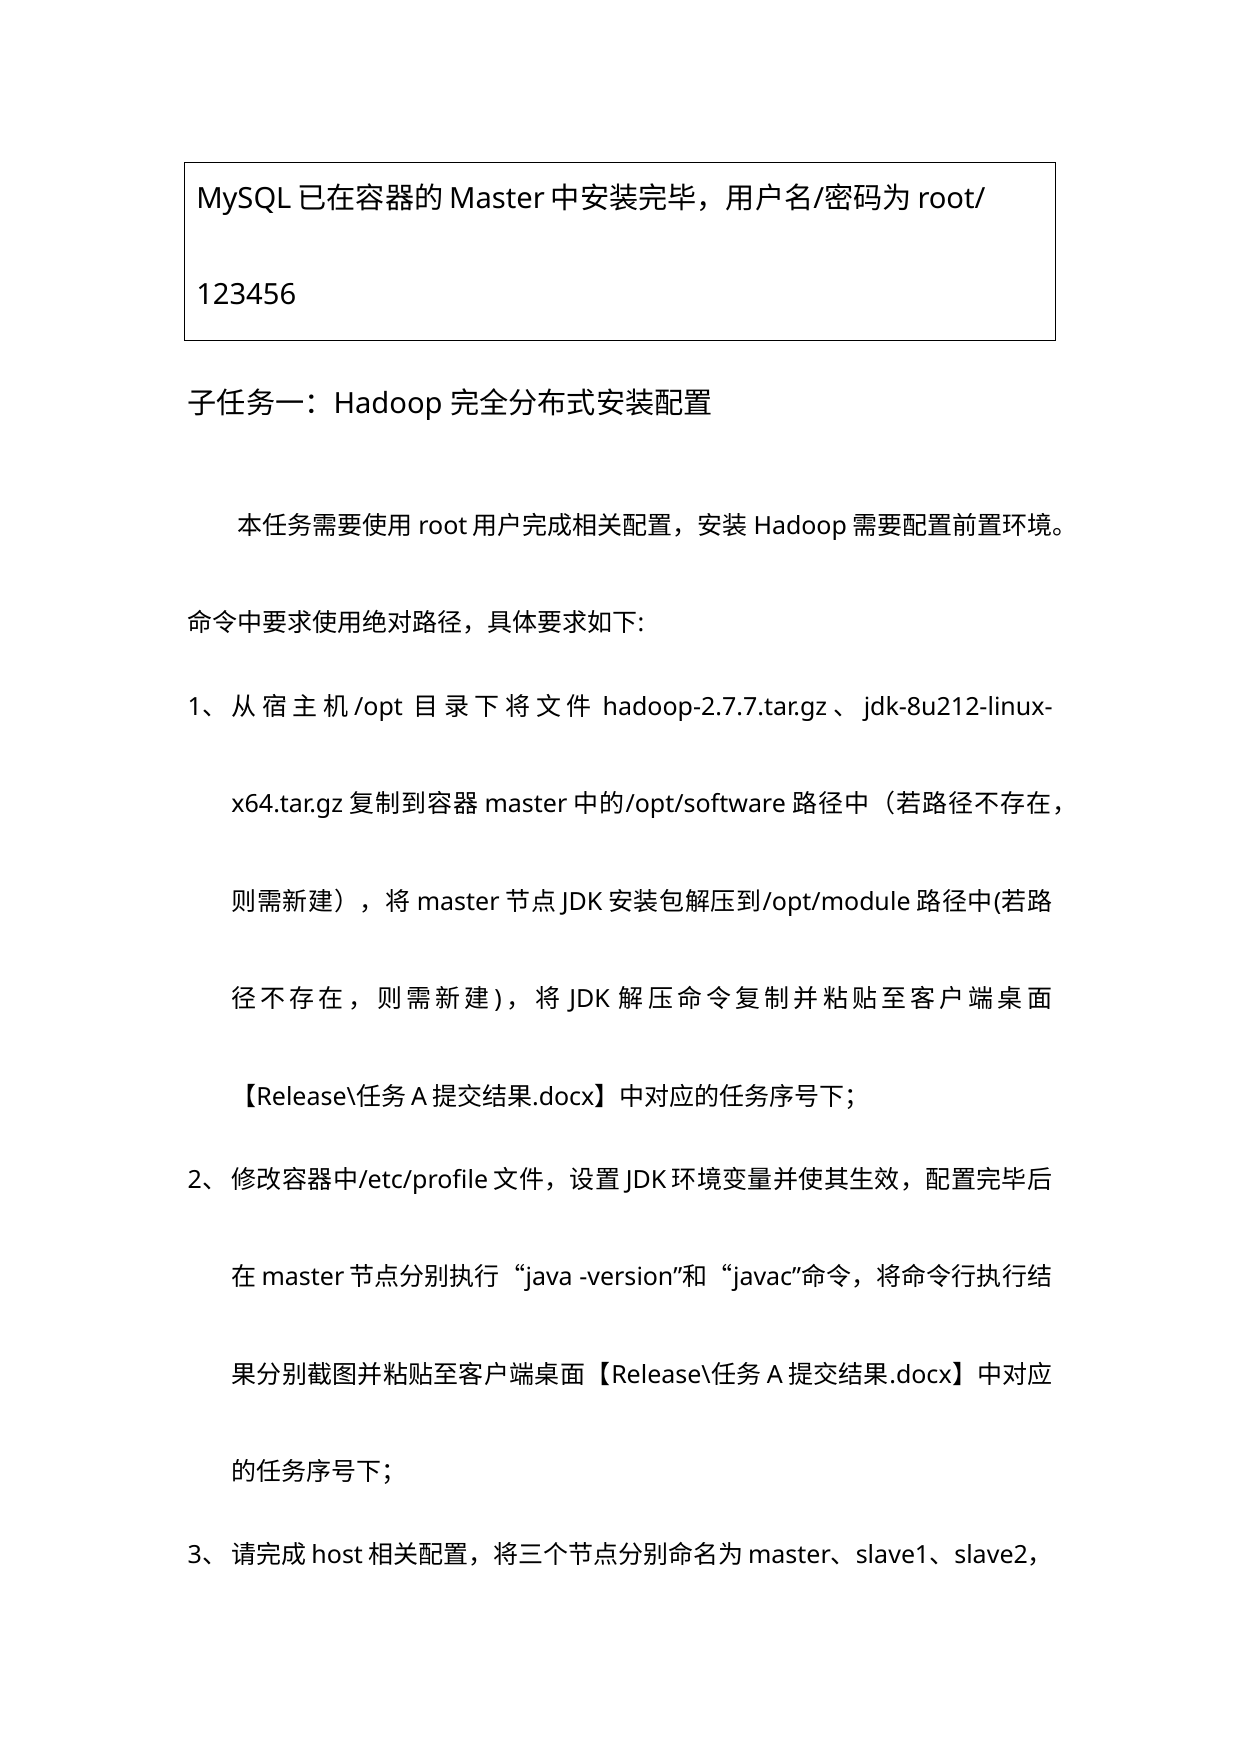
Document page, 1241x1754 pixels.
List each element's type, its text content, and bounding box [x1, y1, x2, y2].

subtitle 子任务一：Hadoop 完全分布式安装配置 [187, 368, 1053, 433]
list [187, 1520, 1053, 1585]
list 从宿主机/opt目录下将文件hadoop-2.7.7.tar.gz、jdk-8u212-linux-x64.tar.gz复制到容器master中的/opt/software路径中（若路径不存在，则需新建），将master节点JDK安装包解压到/opt/module路径中(若路径不存在，则需新建)，将JDK解压命令复制并粘贴至客户端桌面【Release\任务A提交结果.docx】中对应的任务序号下； [187, 672, 1053, 1127]
list 修改容器中/etc/profile文件，设置JDK环境变量并使其生效，配置完毕后在master节点分别执行“java -version”和“javac”命令，将命令行执行结果分别截图并粘贴至客户端桌面【Release\任务A提交结果.docx】中对应的任务序号下； [187, 1145, 1053, 1502]
text 本任务需要使用root用户完成相关配置，安装Hadoop需要配置前置环境。命令中要求使用绝对路径，具体要求如下: [187, 491, 1053, 653]
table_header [185, 163, 1055, 340]
